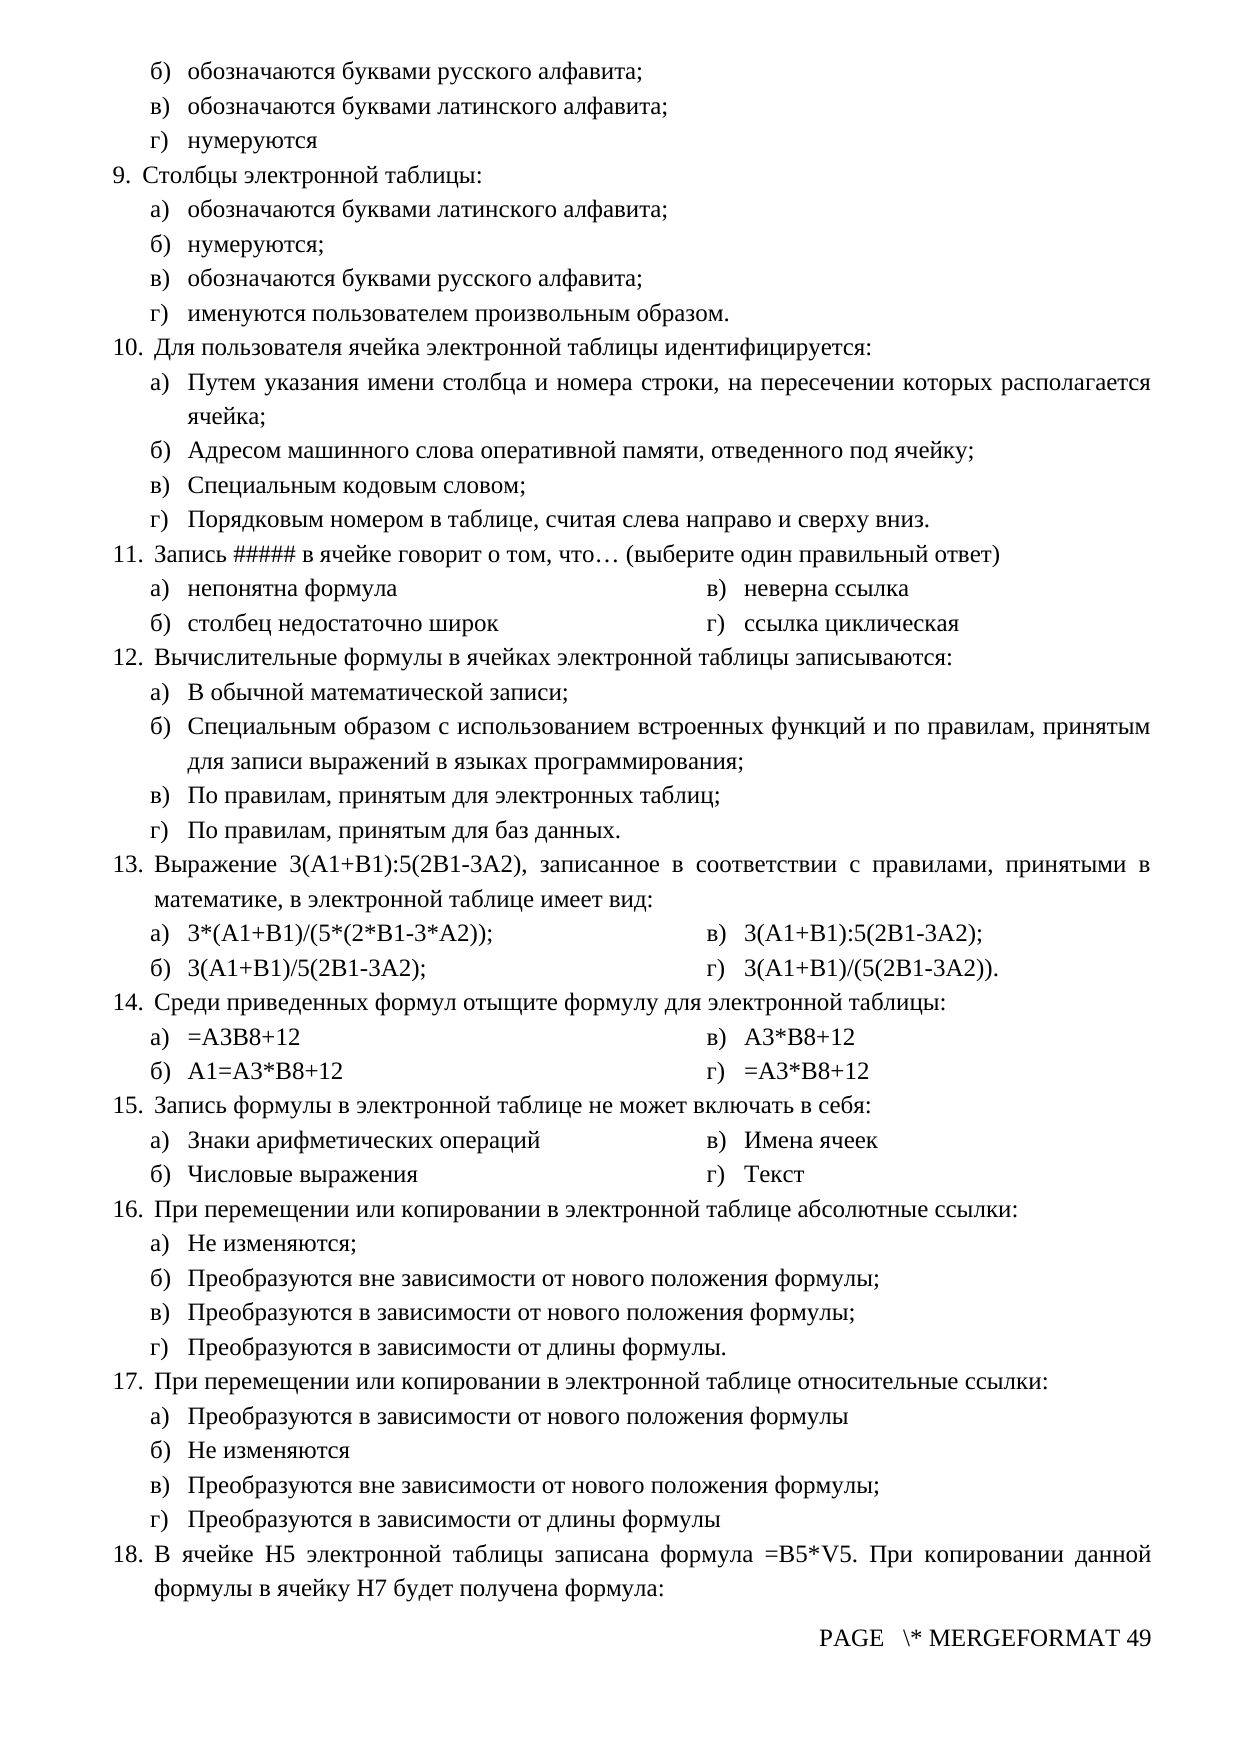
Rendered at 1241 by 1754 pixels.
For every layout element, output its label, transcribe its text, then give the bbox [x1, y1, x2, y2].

list 3(А1+В1):5(2В1-3А2); [706, 918, 1152, 947]
list При перемещении или копировании в электронной таблице относительные ссылки: [112, 1366, 1152, 1395]
list Преобразуются в зависимости от нового положения формулы; [150, 1297, 1152, 1326]
list Знаки арифметических операций [150, 1125, 595, 1154]
list 3*(А1+В1)/(5*(2*В1-3*А2)); [150, 918, 595, 947]
list Порядковым номером в таблице, считая слева направо и сверху вниз. [150, 504, 1152, 533]
list Запись формулы в электронной таблице не может включать в себя: [112, 1091, 1152, 1119]
list При перемещении или копировании в электронной таблице абсолютные ссылки: [112, 1194, 1152, 1223]
list Имена ячеек [706, 1125, 1152, 1154]
list Преобразуются в зависимости от нового положения формулы [150, 1401, 1152, 1430]
list Не изменяются; [150, 1228, 1152, 1257]
list Текст [706, 1159, 1152, 1188]
list столбец недостаточно широк [150, 608, 595, 637]
list ссылка циклическая [706, 608, 1152, 637]
list Преобразуются в зависимости от длины формулы [150, 1504, 1152, 1533]
list Путем указания имени столбца и номера строки, на пересечении которых располагается ячейка; [150, 367, 1152, 430]
list Преобразуются вне зависимости от нового положения формулы; [150, 1263, 1152, 1292]
list 3(А1+В1)/5(2В1-3А2); [150, 953, 595, 981]
list Специальным кодовым словом; [150, 470, 1152, 499]
list Столбцы электронной таблицы: [112, 160, 1152, 188]
list Адресом машинного слова оперативной памяти, отведенного под ячейку; [150, 436, 1152, 464]
list Запись ##### в ячейке говорит о том, что… (выберите один правильный ответ) [112, 539, 1152, 568]
list 3(А1+В1)/(5(2В1-3А2)). [706, 953, 1152, 981]
list обозначаются буквами латинского алфавита; [150, 91, 1152, 119]
list =А3*В8+12 [706, 1056, 1152, 1085]
list обозначаются буквами русского алфавита; [150, 56, 1152, 85]
list Вычислительные формулы в ячейках электронной таблицы записываются: [112, 642, 1152, 671]
list именуются пользователем произвольным образом. [150, 298, 1152, 326]
list обозначаются буквами латинского алфавита; [150, 194, 1152, 223]
list Выражение 3(А1+В1):5(2В1-3А2), записанное в соответствии с правилами, принятыми в математике, в электронной таблице имеет вид: [112, 849, 1152, 912]
list нумеруются; [150, 229, 1152, 257]
list неверна ссылка [706, 573, 1152, 602]
list По правилам, принятым для баз данных. [150, 815, 1152, 843]
list А1=А3*В8+12 [150, 1056, 595, 1085]
list В обычной математической записи; [150, 677, 1152, 706]
list обозначаются буквами русского алфавита; [150, 263, 1152, 292]
list Преобразуются вне зависимости от нового положения формулы; [150, 1470, 1152, 1499]
list Среди приведенных формул отыщите формулу для электронной таблицы: [112, 987, 1152, 1016]
list непонятна формула [150, 573, 595, 602]
list Числовые выражения [150, 1159, 595, 1188]
list Для пользователя ячейка электронной таблицы идентифицируется: [112, 332, 1152, 361]
list По правилам, принятым для электронных таблиц; [150, 780, 1152, 809]
list =А3В8+12 [150, 1022, 595, 1050]
list В ячейке Н5 электронной таблицы записана формула =В5*V5. При копировании данной формулы в ячейку Н7 будет получена формула: [112, 1539, 1152, 1602]
list Специальным образом с использованием встроенных функций и по правилам, принятым для записи выражений в языках программирования; [150, 711, 1152, 774]
list А3*В8+12 [706, 1022, 1152, 1050]
list нумеруются [150, 125, 1152, 154]
list Не изменяются [150, 1435, 1152, 1464]
list Преобразуются в зависимости от длины формулы. [150, 1332, 1152, 1361]
